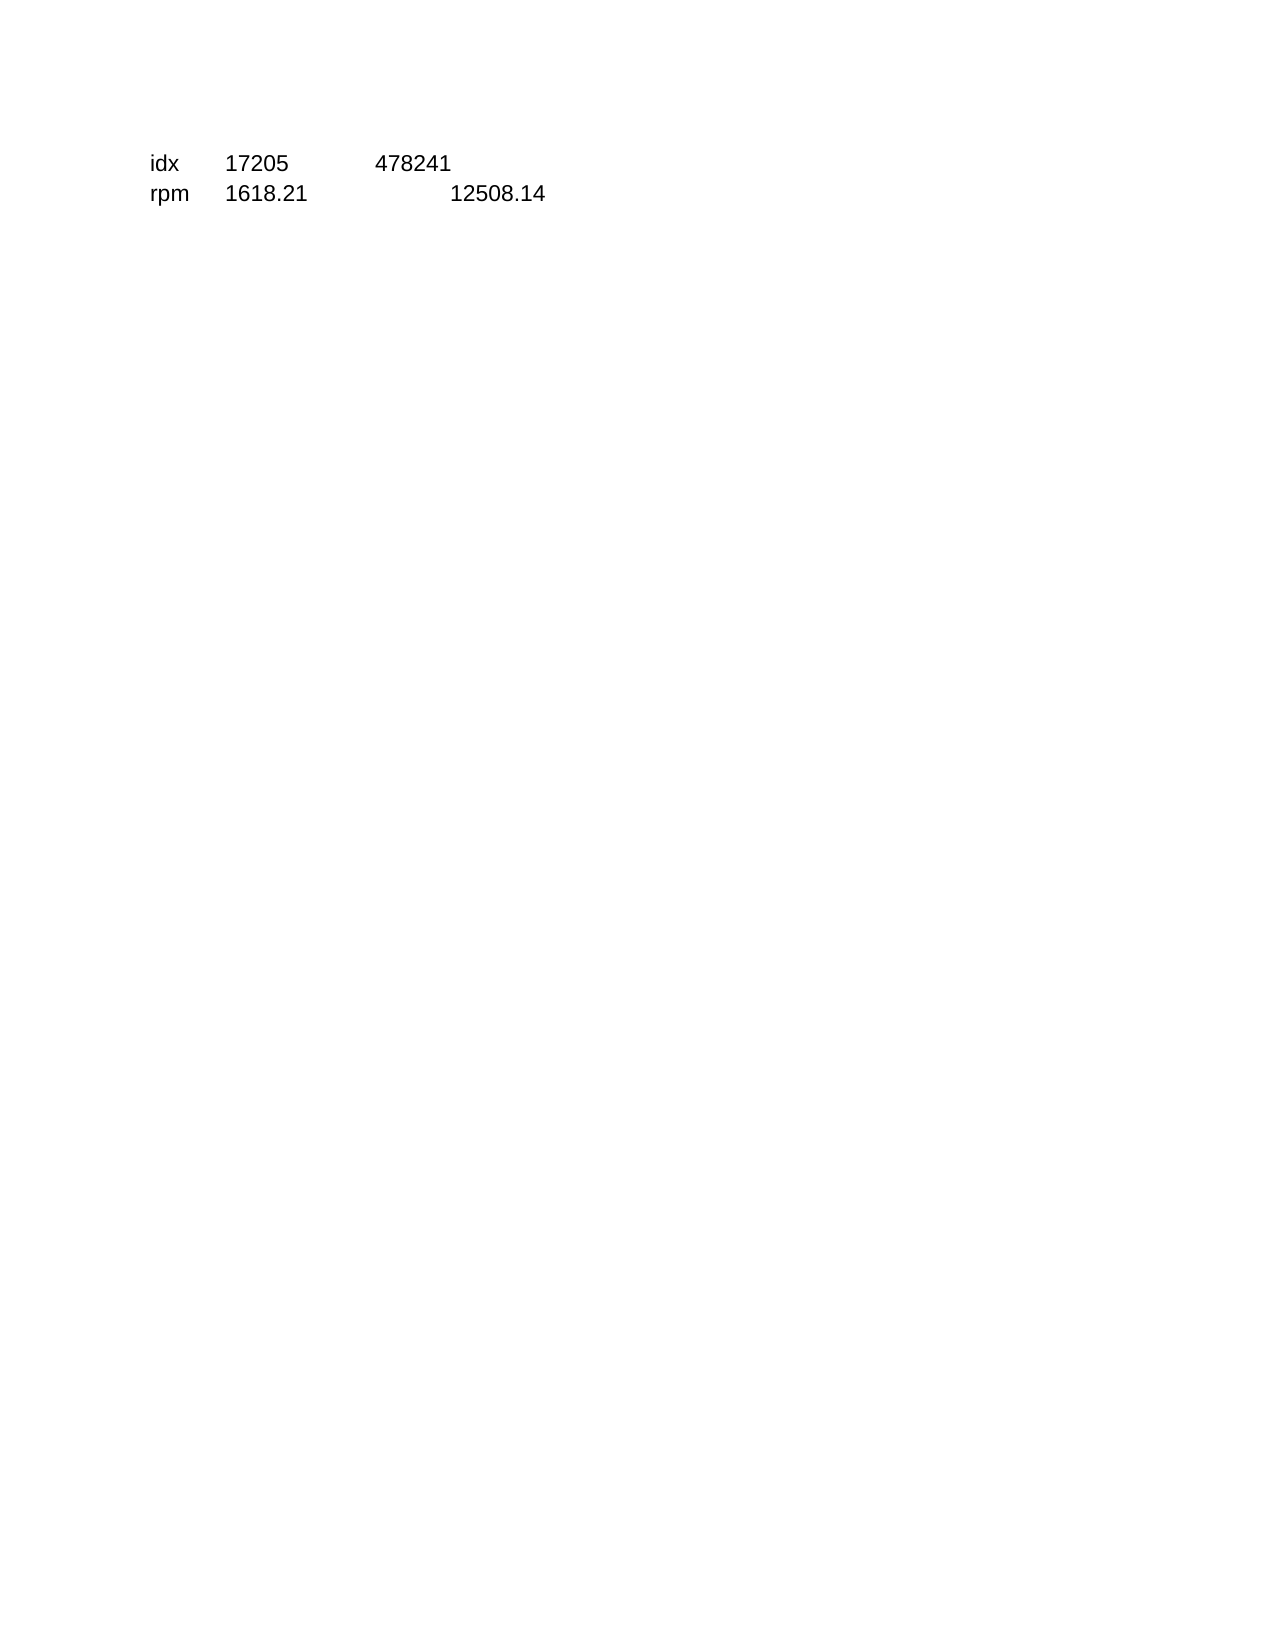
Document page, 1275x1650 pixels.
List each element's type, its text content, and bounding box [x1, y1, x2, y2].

text rpm 1618.21 12508.14 [150, 180, 1125, 207]
text idx 17205 478241 [150, 150, 1125, 176]
